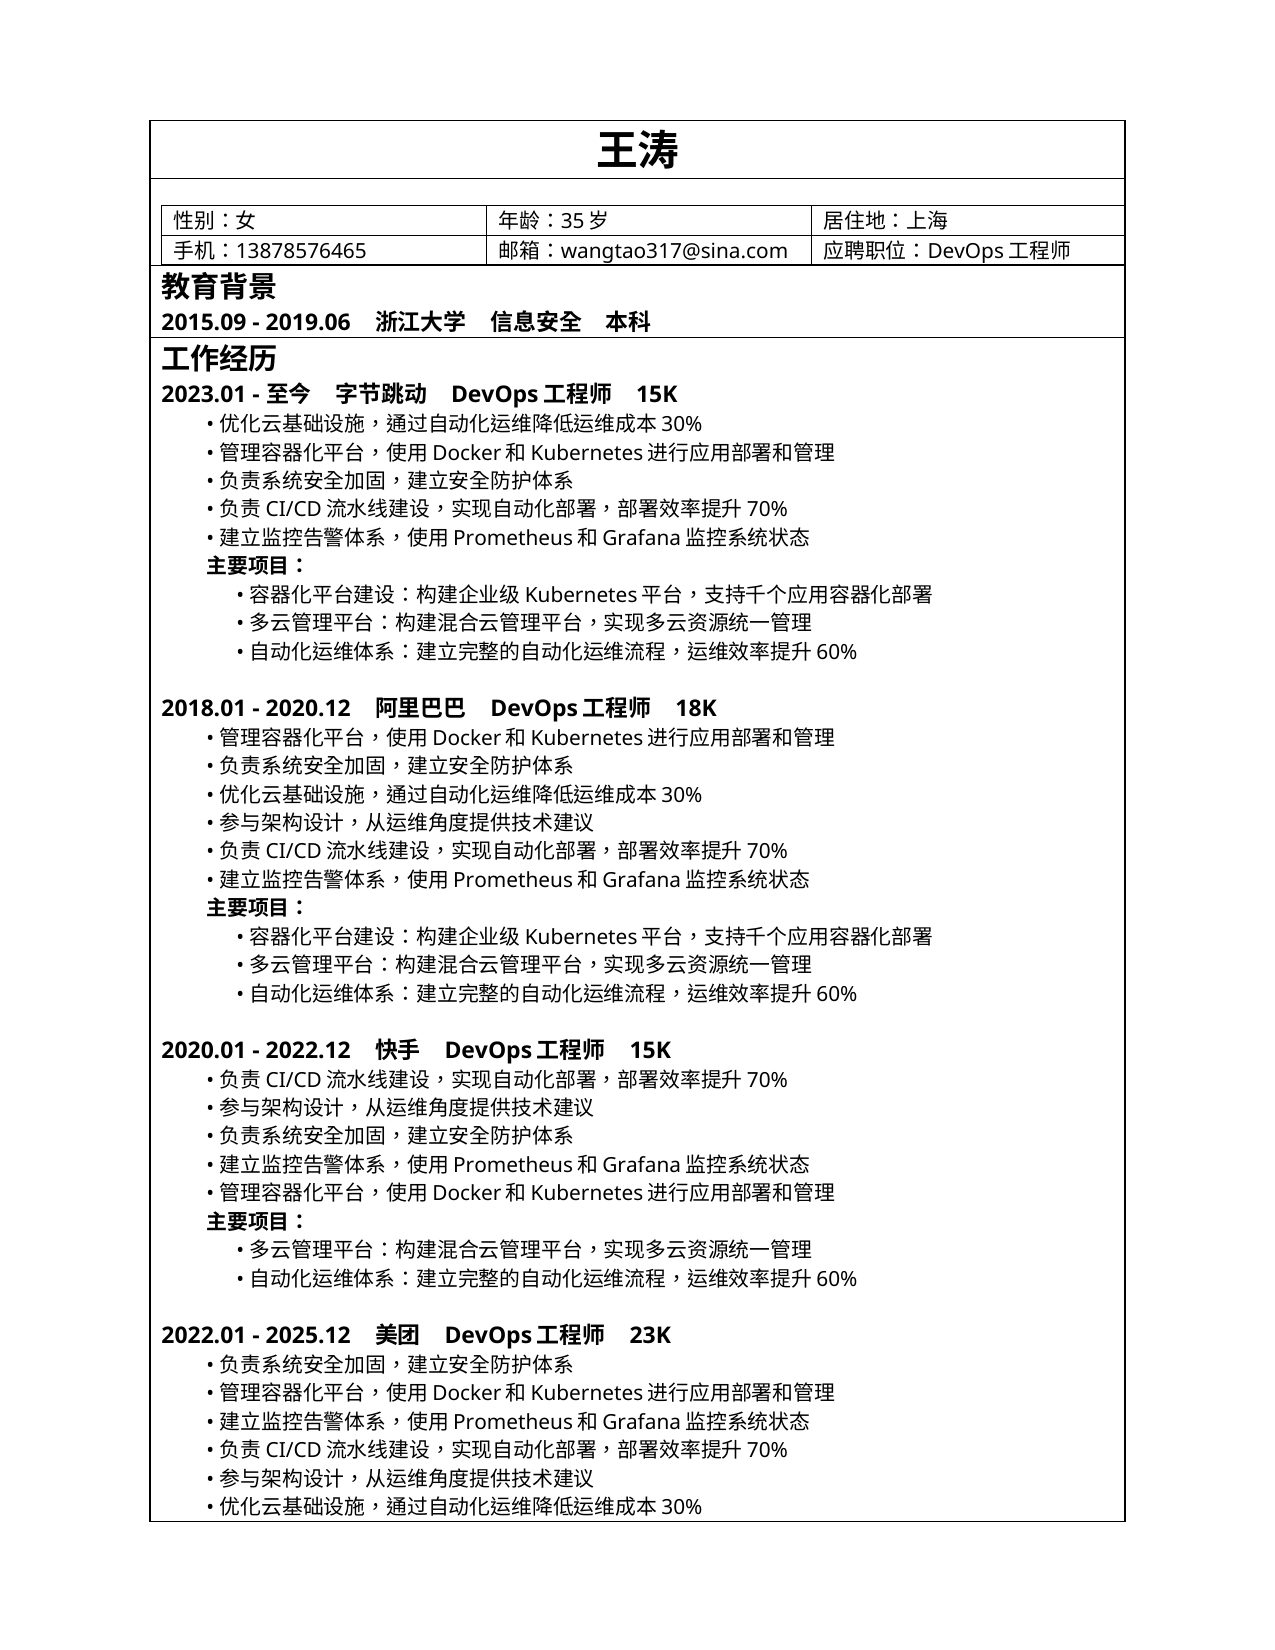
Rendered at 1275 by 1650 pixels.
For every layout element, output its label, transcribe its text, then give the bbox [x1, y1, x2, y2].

table_header 王涛 [151, 121, 1124, 178]
table_cell 教育背景 2015.09 - 2019.06 浙江大学 信息安全 本科 [151, 266, 1124, 337]
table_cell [151, 338, 1124, 1521]
table_cell [151, 179, 1124, 265]
